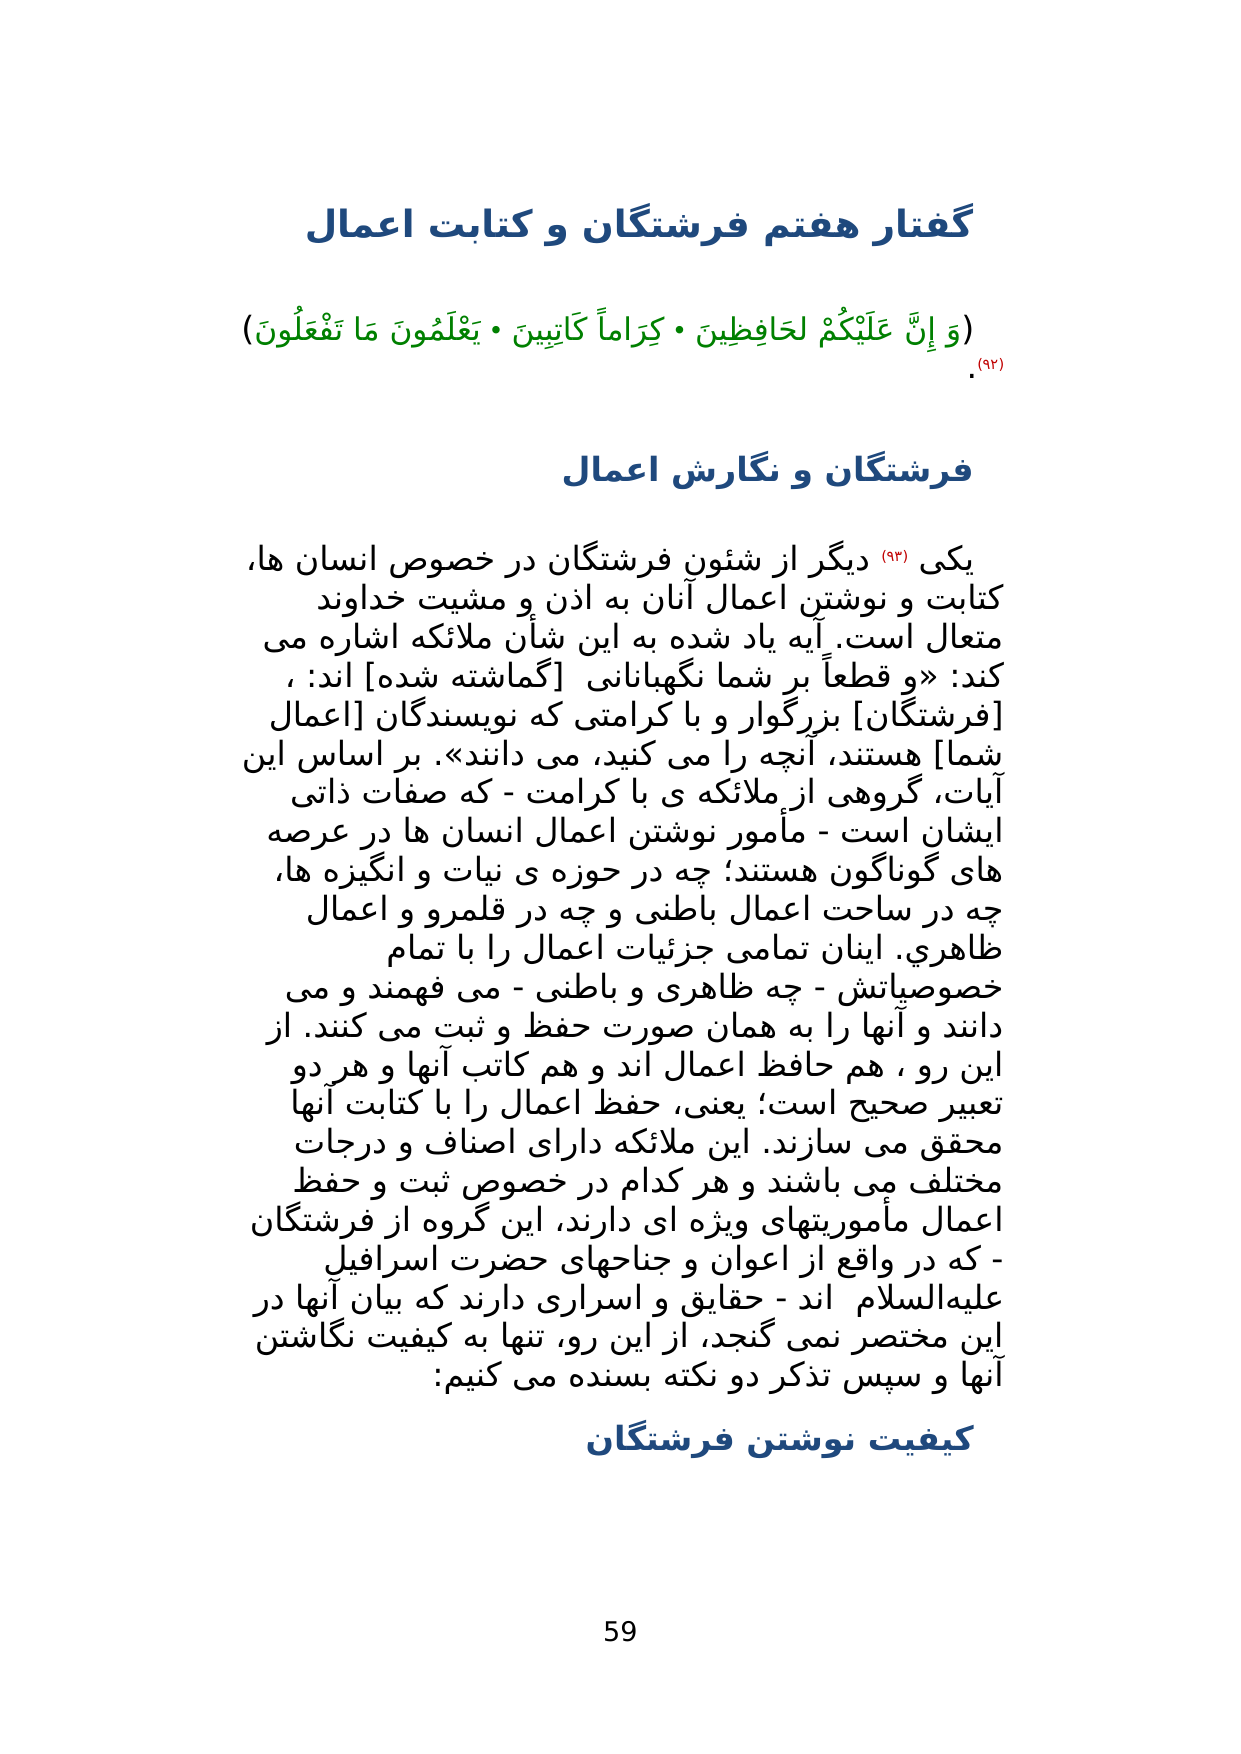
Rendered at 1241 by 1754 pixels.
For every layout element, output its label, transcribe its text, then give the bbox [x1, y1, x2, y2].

text يكى (٩٣) ديگر از شئون فرشتگان در خصوص انسان ها، كتابت و نوشتن اعمال آنان به اذن و مشيت خداوند متعال است. آيه ياد شده به اين شأن ملائكه اشاره مى كند: «و قطعاً بر شما نگهبانانى ‍ [گماشته شده] اند: ، [فرشتگان] بزرگوار و با كرامتى كه نويسندگان [اعمال شما] هستند، آنچه را مى كنيد، مى دانند». بر اساس اين آيات، گروهى از ملائكه ى با كرامت - كه صفات ذاتى ايشان است - مأمور نوشتن اعمال انسان ها در عرصه هاى گوناگون هستند؛ چه در حوزه ى نيات و انگيزه ها، چه در ساحت اعمال باطنى و چه در قلمرو و اعمال ظاهري. اينان تمامى جزئيات اعمال را با تمام خصوصياتش - چه ظاهرى و باطنى - مى فهمند و مى دانند و آنها را به همان صورت حفظ و ثبت مى كنند. از اين رو ، هم حافظ اعمال اند و هم كاتب آنها و هر دو تعبير صحيح است؛ يعنى، حفظ اعمال را با كتابت آنها محقق مى سازند. اين ملائكه داراى اصناف و درجات مختلف مى باشند و هر كدام در خصوص ثبت و حفظ اعمال مأموريتهاى ويژه اى دارند، اين گروه از فرشتگان - كه در واقع از اعوان و جناحهاى حضرت اسرافيل عليه‌السلام اند - حقايق و اسرارى دارند كه بيان آنها در اين مختصر نمى گنجد، از اين رو، تنها به كيفيت نگاشتن آنها و سپس تذكر دو نكته بسنده مى كنيم: [236, 540, 1004, 1395]
subtitle فرشتگان و نگارش اعمال [236, 450, 1004, 489]
subtitle كيفيت نوشتن فرشتگان [236, 1420, 1004, 1458]
text (وَ إِنَّ عَلَيْكُمْ لحَافِظِينَ • كِرَاماً كَاتِبِينَ • يَعْلَمُونَ مَا تَفْعَلُونَ) (٩٢). [236, 309, 1004, 387]
subtitle گفتار هفتم فرشتگان و كتابت اعمال [236, 202, 1004, 246]
